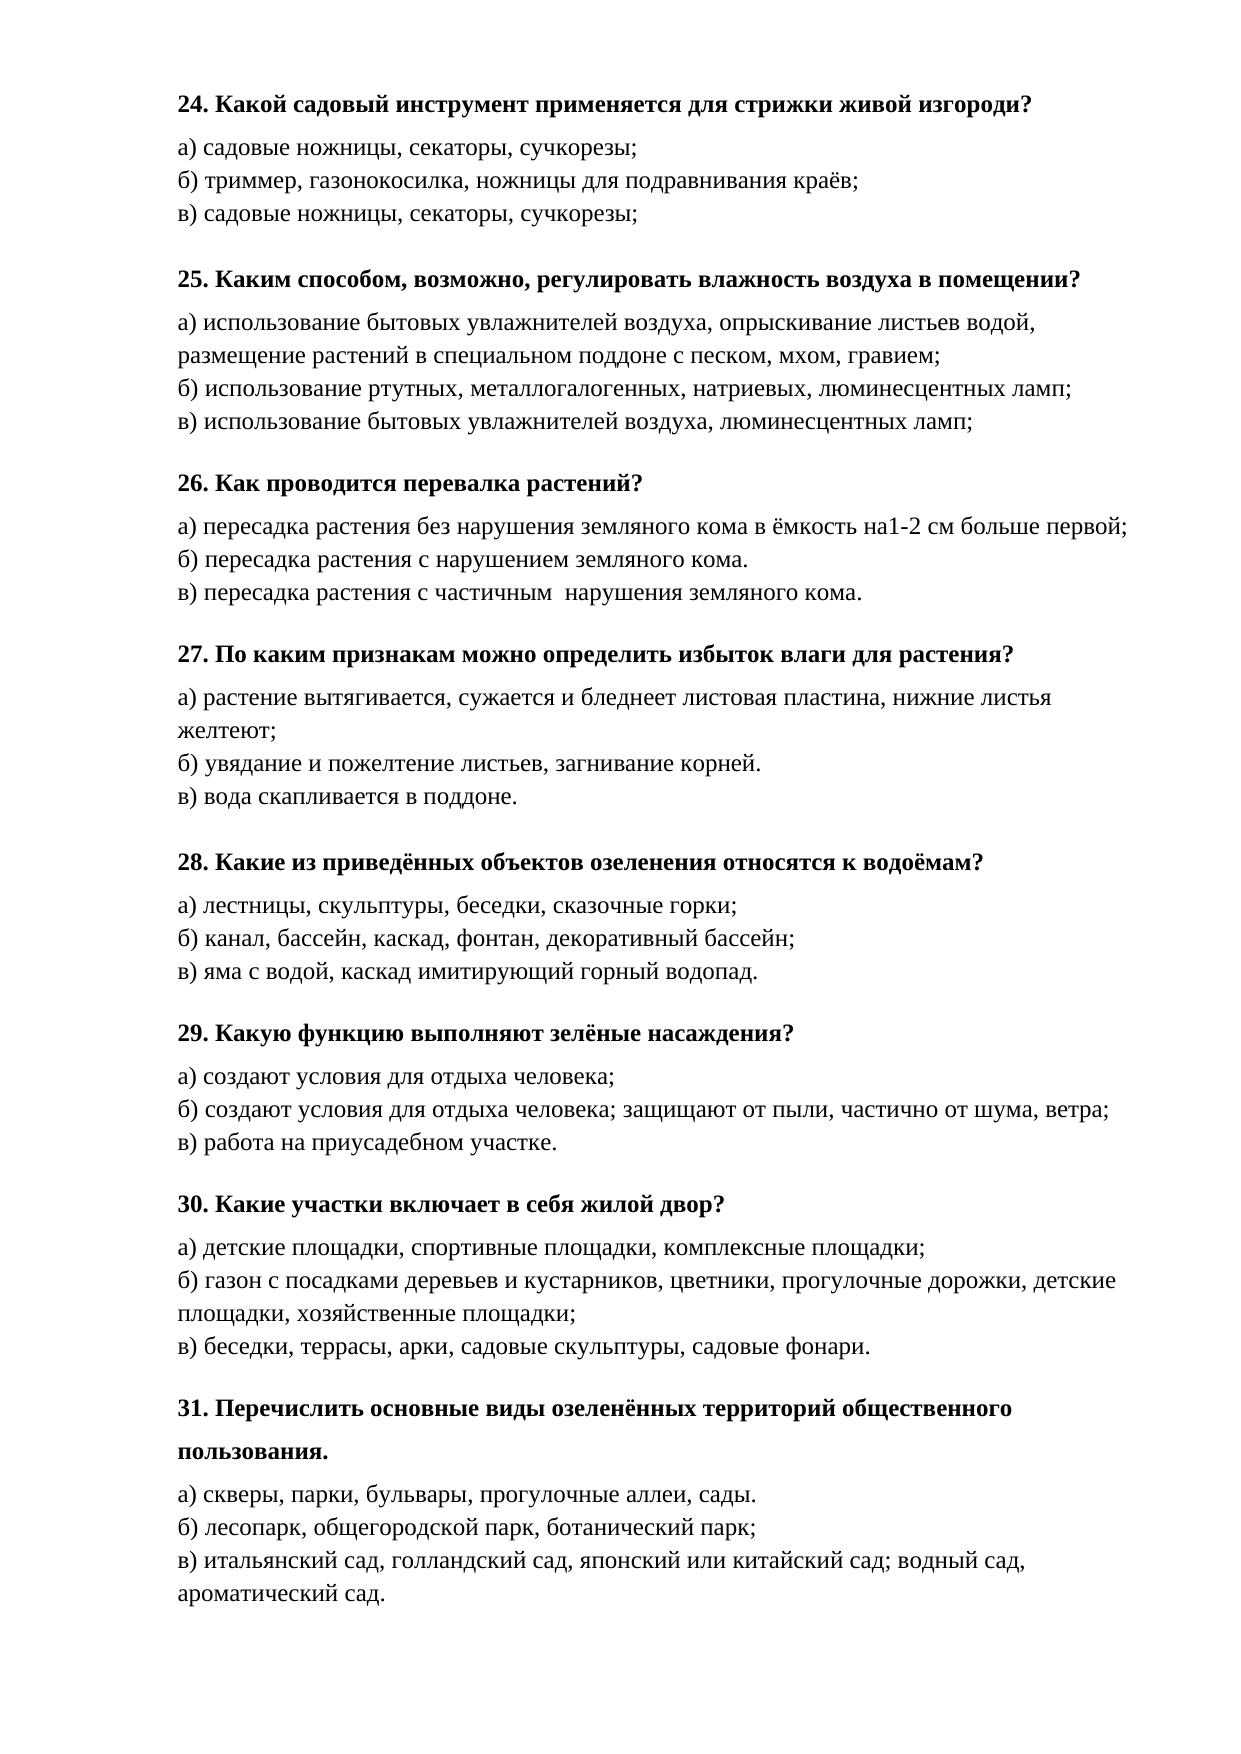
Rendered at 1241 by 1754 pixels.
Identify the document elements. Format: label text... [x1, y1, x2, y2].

text а) скверы, парки, бульвары, прогулочные аллеи, сады. [177, 1479, 1152, 1508]
text в) работа на приусадебном участке. [177, 1127, 1152, 1156]
text 29. Какую функцию выполняют зелёные насаждения? [177, 1018, 1152, 1047]
text а) лестницы, скульптуры, беседки, сказочные горки; [177, 890, 1152, 919]
text в) яма с водой, каскад имитирующий горный водопад. [177, 956, 1152, 985]
text в) вода скапливается в поддоне. [177, 781, 1152, 810]
text 26. Как проводится перевалка растений? [177, 468, 1152, 497]
text а) создают условия для отдыха человека; [177, 1061, 1152, 1090]
text 25. Каким способом, возможно, регулировать влажность воздуха в помещении? [177, 264, 1152, 293]
text б) триммер, газонокосилка, ножницы для подравнивания краёв; [177, 165, 1152, 193]
text в) беседки, террасы, арки, садовые скульптуры, садовые фонари. [177, 1331, 1152, 1360]
text в) итальянский сад, голландский сад, японский или китайский сад; водный сад, ароматический сад. [177, 1545, 1152, 1607]
text а) садовые ножницы, секаторы, сучкорезы; [177, 132, 1152, 161]
text б) лесопарк, общегородской парк, ботанический парк; [177, 1512, 1152, 1541]
text 31. Перечислить основные виды озеленённых территорий общественного пользования. [177, 1393, 1152, 1465]
text б) канал, бассейн, каскад, фонтан, декоративный бассейн; [177, 923, 1152, 952]
text в) садовые ножницы, секаторы, сучкорезы; [177, 198, 1152, 227]
text в) использование бытовых увлажнителей воздуха, люминесцентных ламп; [177, 406, 1152, 435]
text в) пересадка растения с частичным нарушения земляного кома. [177, 577, 1152, 606]
text 27. По каким признакам можно определить избыток влаги для растения? [177, 639, 1152, 667]
text а) использование бытовых увлажнителей воздуха, опрыскивание листьев водой, размещение растений в специальном поддоне с песком, мхом, гравием; [177, 307, 1152, 369]
text б) газон с посадками деревьев и кустарников, цветники, прогулочные дорожки, детские площадки, хозяйственные площадки; [177, 1265, 1152, 1327]
text б) создают условия для отдыха человека; защищают от пыли, частично от шума, ветра; [177, 1094, 1152, 1123]
text б) увядание и пожелтение листьев, загнивание корней. [177, 748, 1152, 777]
text 30. Какие участки включает в себя жилой двор? [177, 1189, 1152, 1218]
text 28. Какие из приведённых объектов озеленения относятся к водоёмам? [177, 847, 1152, 876]
text б) использование ртутных, металлогалогенных, натриевых, люминесцентных ламп; [177, 373, 1152, 402]
text а) детские площадки, спортивные площадки, комплексные площадки; [177, 1232, 1152, 1261]
text б) пересадка растения с нарушением земляного кома. [177, 544, 1152, 573]
text а) растение вытягивается, сужается и бледнеет листовая пластина, нижние листья желтеют; [177, 682, 1152, 744]
text 24. Какой садовый инструмент применяется для стрижки живой изгороди? [177, 89, 1152, 117]
text а) пересадка растения без нарушения земляного кома в ёмкость на1-2 см больше первой; [177, 511, 1152, 540]
